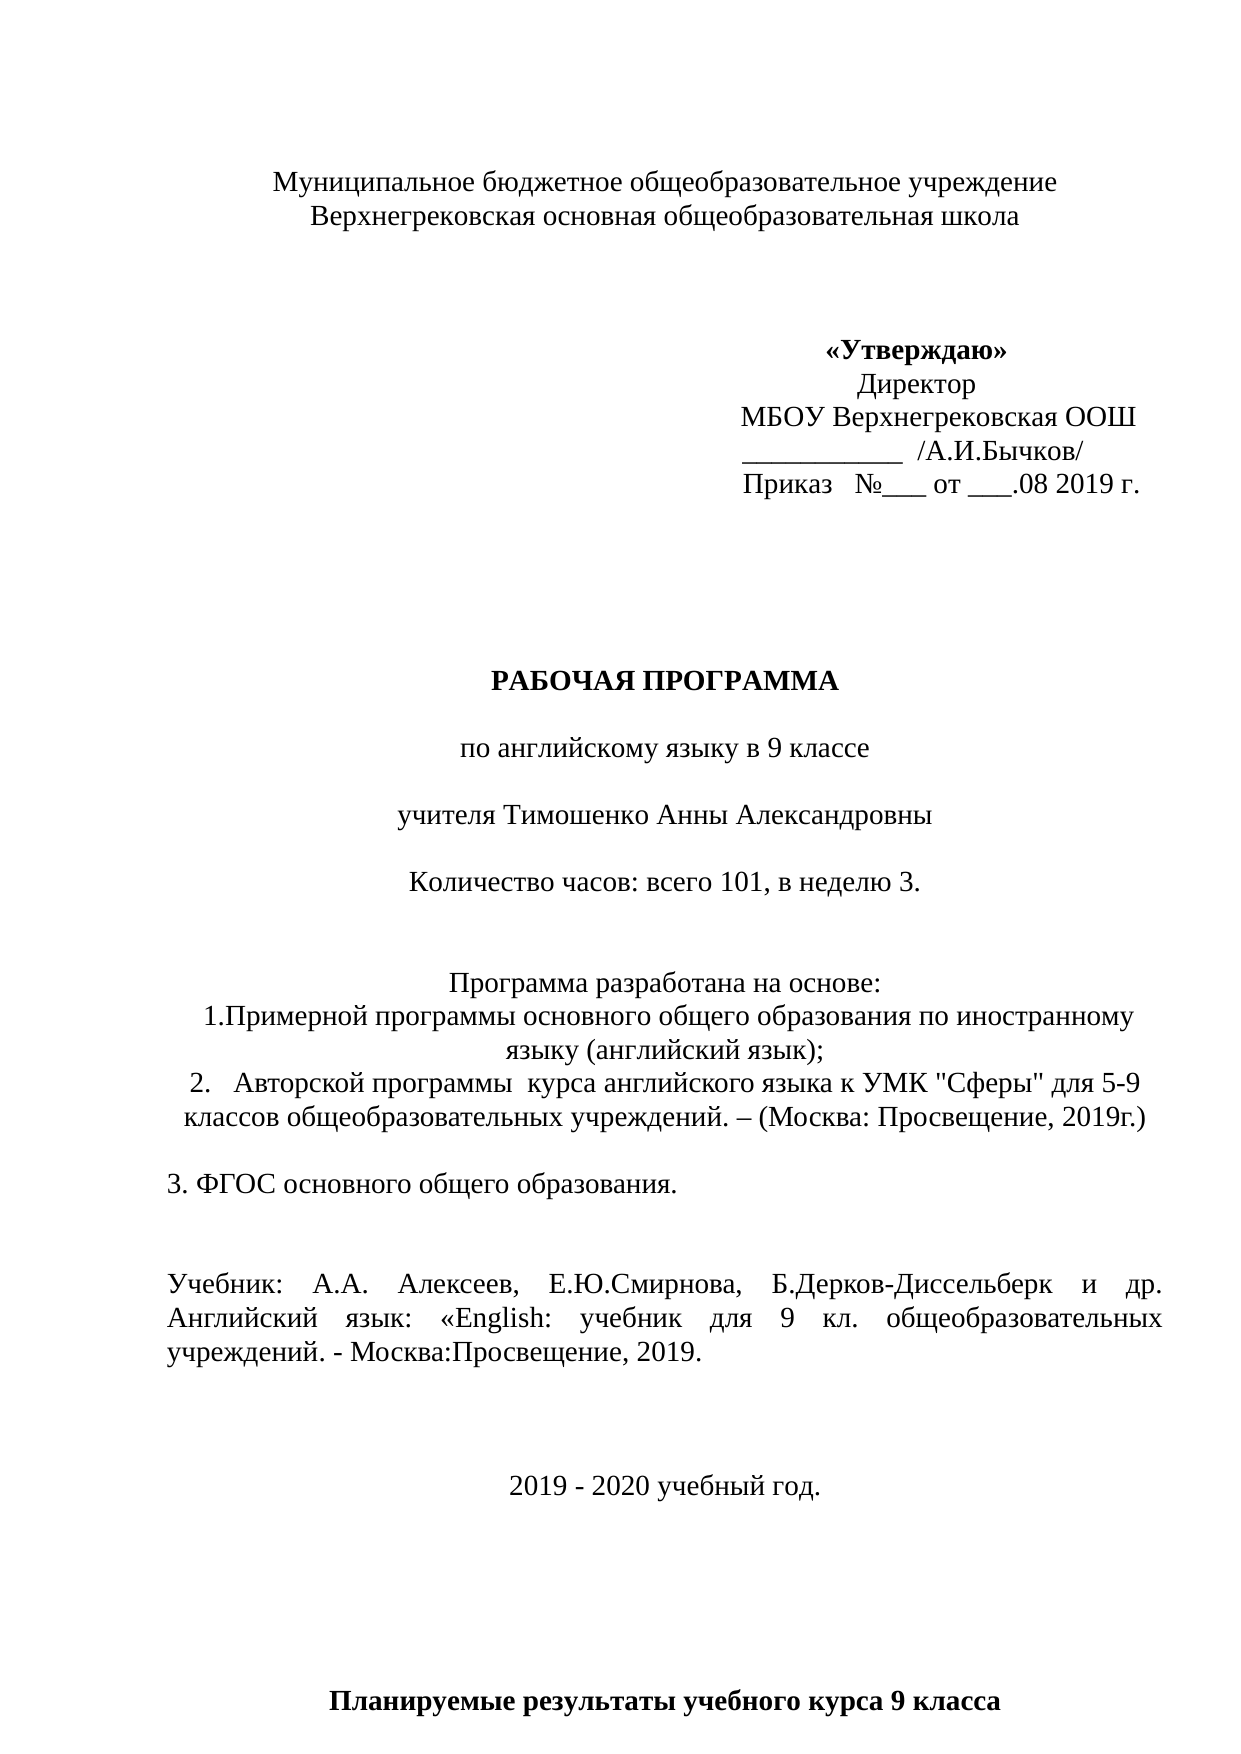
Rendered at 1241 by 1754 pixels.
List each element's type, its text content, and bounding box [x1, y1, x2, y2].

text Планируемые результаты учебного курса 9 класса [167, 1683, 1163, 1717]
text Количество часов: всего 101, в неделю 3. [167, 864, 1163, 898]
text 3. ФГОС основного общего образования. [167, 1166, 1163, 1199]
text учителя Тимошенко Анны Александровны [167, 797, 1163, 831]
text по английскому языку в 9 классе [167, 730, 1163, 763]
text Директор [167, 366, 1163, 399]
text Программа разработана на основе: [167, 965, 1163, 998]
text «Утверждаю» [167, 332, 1163, 366]
text МБОУ Верхнегрековская ООШ [167, 399, 1163, 433]
text Приказ №___ от ___.08 2019 г. [167, 466, 1163, 500]
text Верхнегрековская основная общеобразовательная школа [167, 198, 1163, 232]
text 2019 - 2020 учебный год. [167, 1468, 1163, 1501]
text Учебник: А.А. Алексеев, Е.Ю.Смирнова, Б.Дерков-Диссельберк и др. Английский язык: «English: учебник для 9 кл. общеобразовательных учреждений. - Москва:Просвещение, 2019. [167, 1267, 1163, 1367]
text Муниципальное бюджетное общеобразовательное учреждение [167, 164, 1163, 198]
text РАБОЧАЯ ПРОГРАММА [167, 663, 1163, 696]
text ___________ /А.И.Бычков/ [167, 433, 1163, 466]
text 1.Примерной программы основного общего образования по иностранному языку (английский язык); [167, 998, 1163, 1065]
text 2. Авторской программы курса английского языка к УМК "Сферы" для 5-9 классов общеобразовательных учреждений. – (Москва: Просвещение, 2019г.) [167, 1065, 1163, 1132]
